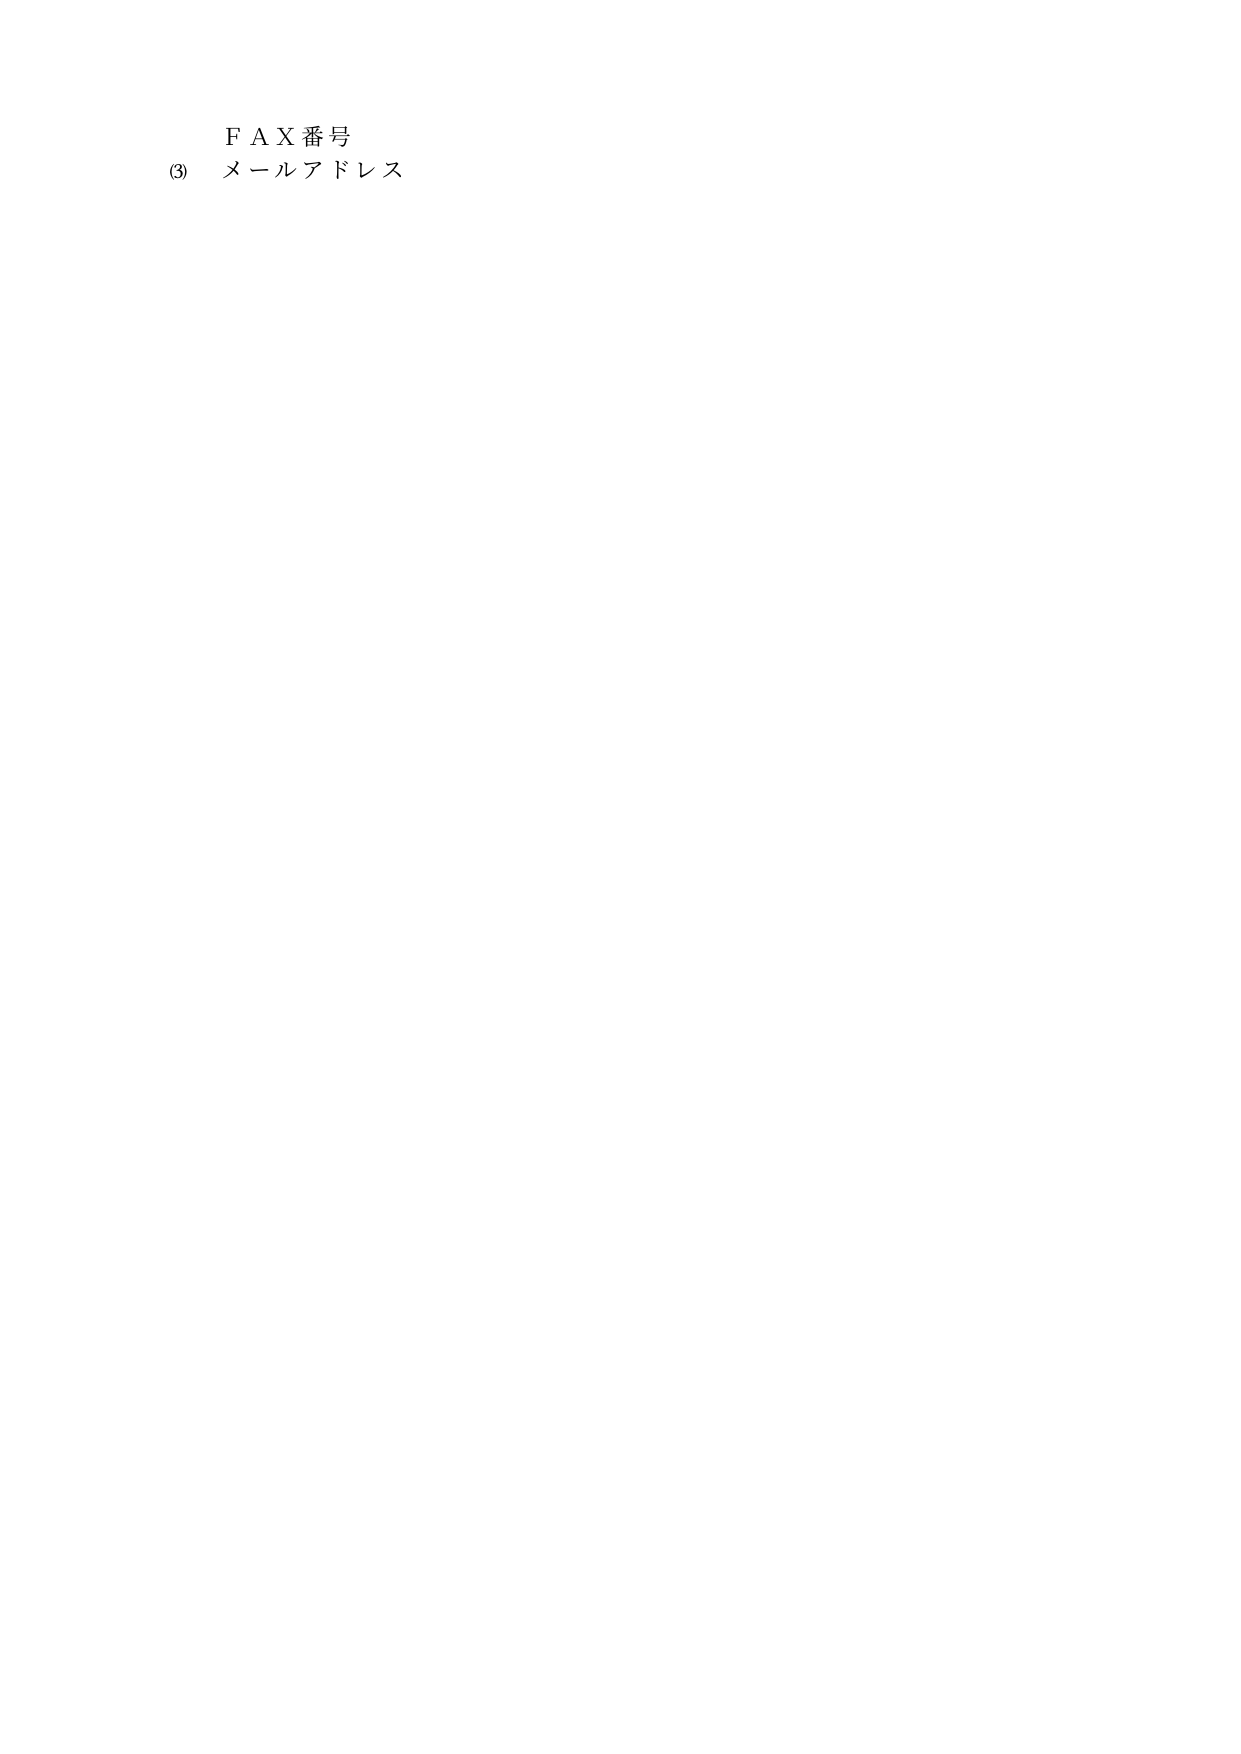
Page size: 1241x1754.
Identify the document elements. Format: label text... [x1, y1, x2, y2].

text ＦＡＸ番号 [166, 119, 1098, 152]
text ⑶ メールアドレス [166, 152, 1098, 186]
